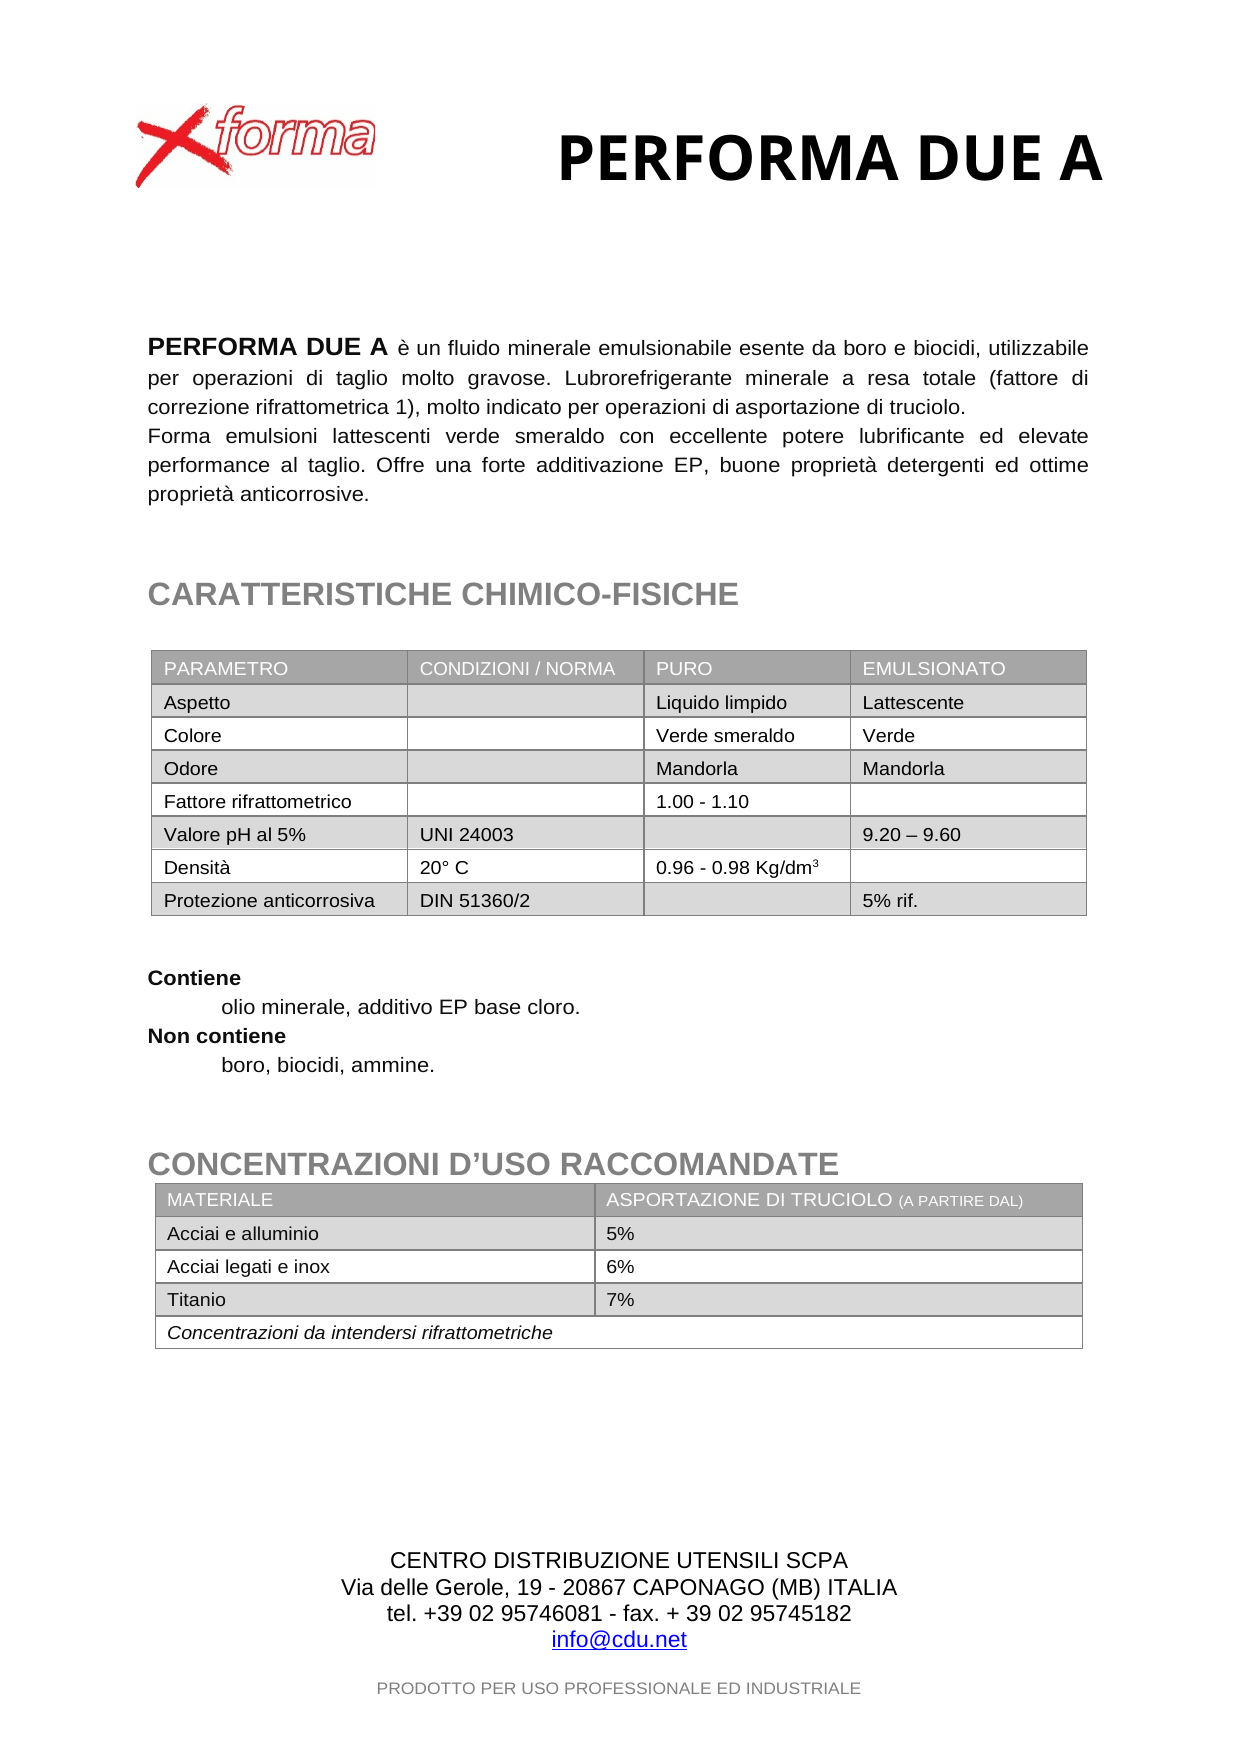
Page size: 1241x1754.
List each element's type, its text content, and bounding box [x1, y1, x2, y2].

table_cell UNI 24003 [408, 817, 643, 848]
table_cell [408, 751, 643, 782]
table_cell Colore [152, 718, 407, 749]
table_cell [408, 784, 643, 815]
table_cell Concentrazioni da intendersi rifrattometriche [156, 1317, 1082, 1348]
table_cell 5% [596, 1217, 1082, 1249]
table_cell Verde smeraldo [645, 718, 850, 749]
table_cell Acciai legati e inox [156, 1251, 594, 1282]
table_cell [645, 817, 850, 848]
table_cell Odore [152, 751, 407, 782]
table_cell 1.00 - 1.10 [645, 784, 850, 815]
table_cell Liquido limpido [645, 685, 850, 716]
table_cell Acciai e alluminio [156, 1217, 594, 1249]
table_cell Fattore rifrattometrico [152, 784, 407, 815]
table_cell Aspetto [152, 685, 407, 716]
table_header EMULSIONATO [851, 651, 1086, 683]
table_cell 0.96 - 0.98 Kg/dm3 [645, 850, 850, 882]
subtitle CONCENTRAZIONI D’USO RACCOMANDATE [147, 1146, 1103, 1183]
subtitle Contiene [147, 966, 1103, 990]
table_cell [851, 784, 1086, 815]
table_cell [645, 883, 850, 915]
table_cell [408, 718, 643, 749]
table_cell DIN 51360/2 [408, 883, 643, 915]
table_cell Valore pH al 5% [152, 817, 407, 848]
table_cell Lattescente [851, 685, 1086, 716]
table_header CONDIZIONI / NORMA [408, 651, 643, 683]
table_cell Protezione anticorrosiva [152, 883, 407, 915]
table_cell [851, 850, 1086, 882]
subtitle CARATTERISTICHE CHIMICO-FISICHE [147, 576, 1103, 613]
table_cell Densità [152, 850, 407, 882]
table_cell 7% [596, 1284, 1082, 1315]
table_header PURO [645, 651, 850, 683]
table_cell 20° C [408, 850, 643, 882]
table_cell Titanio [156, 1284, 594, 1315]
text olio minerale, additivo EP base cloro. [221, 995, 1103, 1019]
text PERFORMA DUE A è un fluido minerale emulsionabile esente da boro e biocidi, utilizzabile per operazioni di taglio molto gravose. Lubrorefrigerante minerale a resa totale (fattore di correzione rifrattometrica 1), molto indicato per operazioni di asportazione di truciolo. [147, 332, 1091, 419]
subtitle Non contiene [147, 1024, 1103, 1048]
subtitle PERFORMA DUE A [446, 114, 1103, 199]
table_cell Mandorla [851, 751, 1086, 782]
table_header ASPORTAZIONE DI TRUCIOLO (A PARTIRE DAL) [596, 1184, 1082, 1216]
table_cell 9.20 – 9.60 [851, 817, 1086, 848]
picture [135, 103, 375, 188]
table_cell Mandorla [645, 751, 850, 782]
table_header MATERIALE [156, 1184, 594, 1216]
table_cell 5% rif. [851, 883, 1086, 915]
text boro, biocidi, ammine. [221, 1052, 1103, 1076]
table_cell Verde [851, 718, 1086, 749]
table_cell 6% [596, 1251, 1082, 1282]
table_header PARAMETRO [152, 651, 407, 683]
text Forma emulsioni lattescenti verde smeraldo con eccellente potere lubrificante ed elevate performance al taglio. Offre una forte additivazione EP, buone proprietà detergenti ed ottime proprietà anticorrosive. [147, 424, 1091, 506]
table_cell [408, 685, 643, 716]
